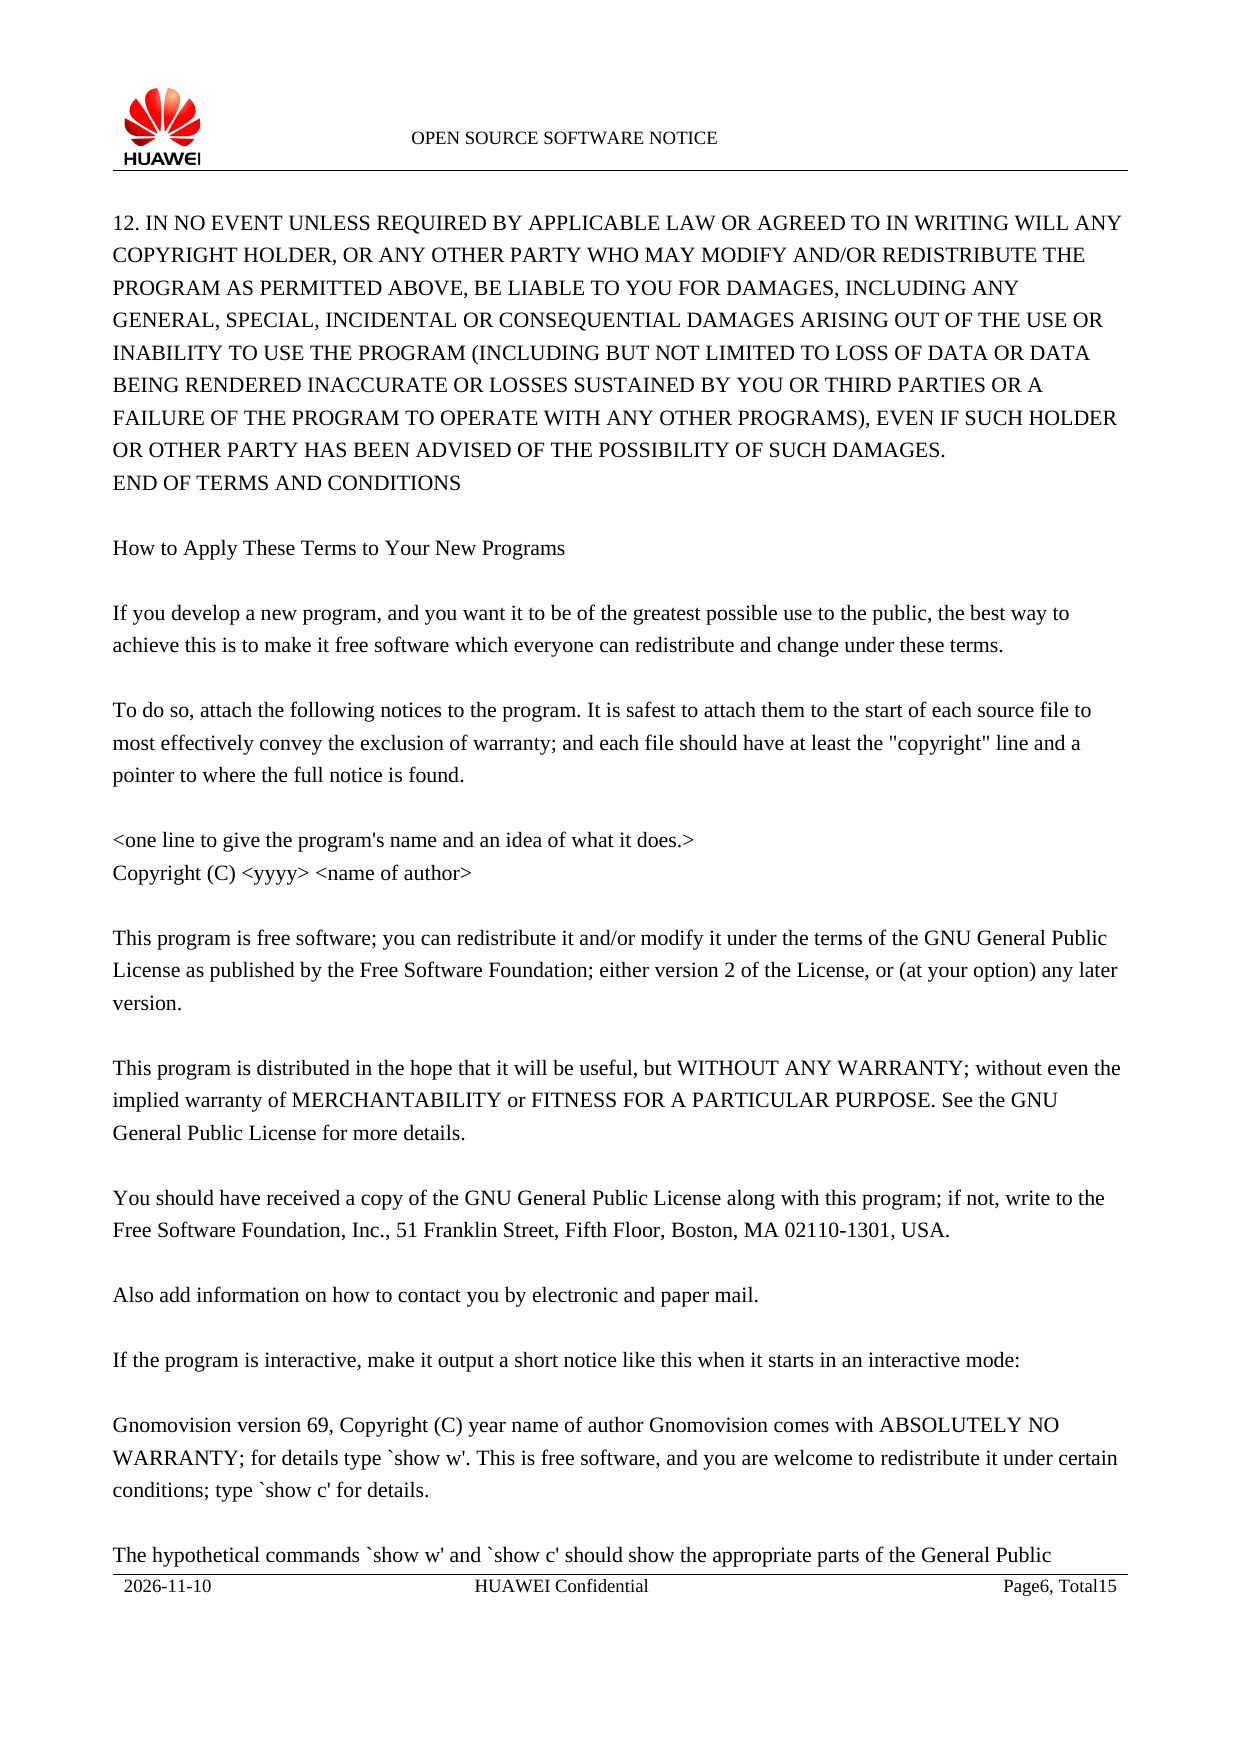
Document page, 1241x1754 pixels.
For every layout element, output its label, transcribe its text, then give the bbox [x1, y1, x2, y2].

picture [124, 88, 201, 165]
